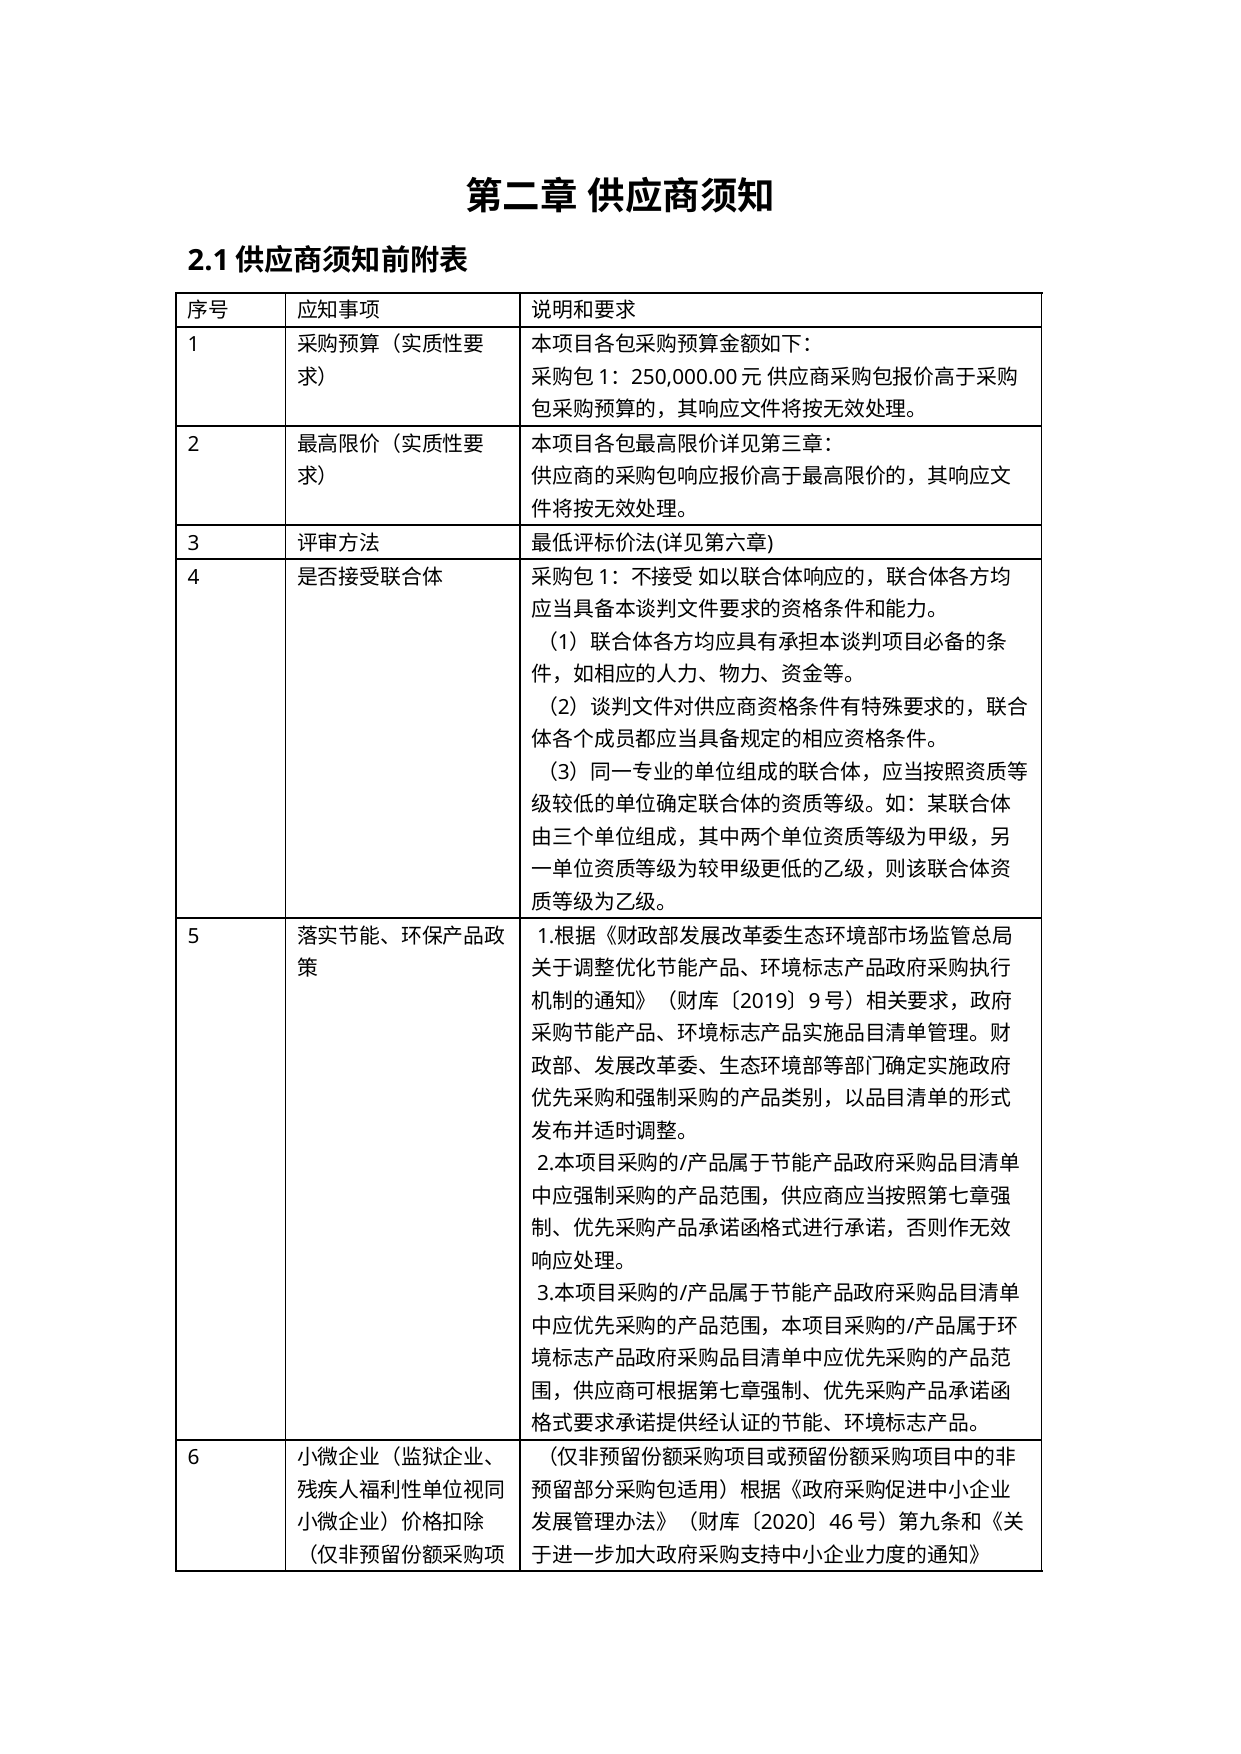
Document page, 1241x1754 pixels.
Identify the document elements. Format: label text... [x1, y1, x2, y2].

table_cell 1.根据《财政部发展改革委生态环境部市场监管总局关于调整优化节能产品、环境标志产品政府采购执行机制的通知》（财库〔2019〕9号）相关要求，政府采购节能产品、环境标志产品实施品目清单管理。财政部、发展改革委、生态环境部等部门确定实施政府优先采购和强制采购的产品类别，以品目清单的形式发布并适时调整。 2.本项目采购的/产品属于节能产品政府采购品目清单中应强制采购的产品范围，供应商应当按照第七章强制、优先采购产品承诺函格式进行承诺，否则作无效响应处理。 3.本项目采购的/产品属于节能产品政府采购品目清单中应优先采购的产品范围，本项目采购的/产品属于环境标志产品政府采购品目清单中应优先采购的产品范围，供应商可根据第七章强制、优先采购产品承诺函格式要求承诺提供经认证的节能、环境标志产品。 [521, 919, 1041, 1439]
table_cell 落实节能、环保产品政策 [286, 919, 519, 1439]
text 第二章 供应商须知 [187, 162, 1053, 227]
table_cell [521, 1441, 1041, 1570]
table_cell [286, 1441, 519, 1570]
table_cell 6 [177, 1441, 285, 1570]
table_cell 最低评标价法(详见第六章) [521, 526, 1041, 558]
table_cell 2 [177, 427, 285, 524]
table_cell 是否接受联合体 [286, 560, 519, 917]
table_cell 5 [177, 919, 285, 1439]
table_header 序号 [177, 294, 285, 326]
table_cell 1 [177, 328, 285, 425]
table_cell 采购包1：不接受 如以联合体响应的，联合体各方均应当具备本谈判文件要求的资格条件和能力。 （1）联合体各方均应具有承担本谈判项目必备的条件，如相应的人力、物力、资金等。 （2）谈判文件对供应商资格条件有特殊要求的，联合体各个成员都应当具备规定的相应资格条件。 （3）同一专业的单位组成的联合体，应当按照资质等级较低的单位确定联合体的资质等级。如：某联合体由三个单位组成，其中两个单位资质等级为甲级，另一单位资质等级为较甲级更低的乙级，则该联合体资质等级为乙级。 [521, 560, 1041, 917]
table_cell 采购预算（实质性要求） [286, 328, 519, 425]
table_header 应知事项 [286, 294, 519, 326]
text 2.1供应商须知前附表 [187, 227, 1053, 292]
table_cell 最高限价（实质性要求） [286, 427, 519, 524]
table_cell 评审方法 [286, 526, 519, 558]
table_cell 3 [177, 526, 285, 558]
table_cell 4 [177, 560, 285, 917]
table_cell 本项目各包最高限价详见第三章： 供应商的采购包响应报价高于最高限价的，其响应文件将按无效处理。 [521, 427, 1041, 524]
table_header 说明和要求 [521, 294, 1041, 326]
table_cell 本项目各包采购预算金额如下： 采购包1：250,000.00元 供应商采购包报价高于采购包采购预算的，其响应文件将按无效处理。 [521, 328, 1041, 425]
